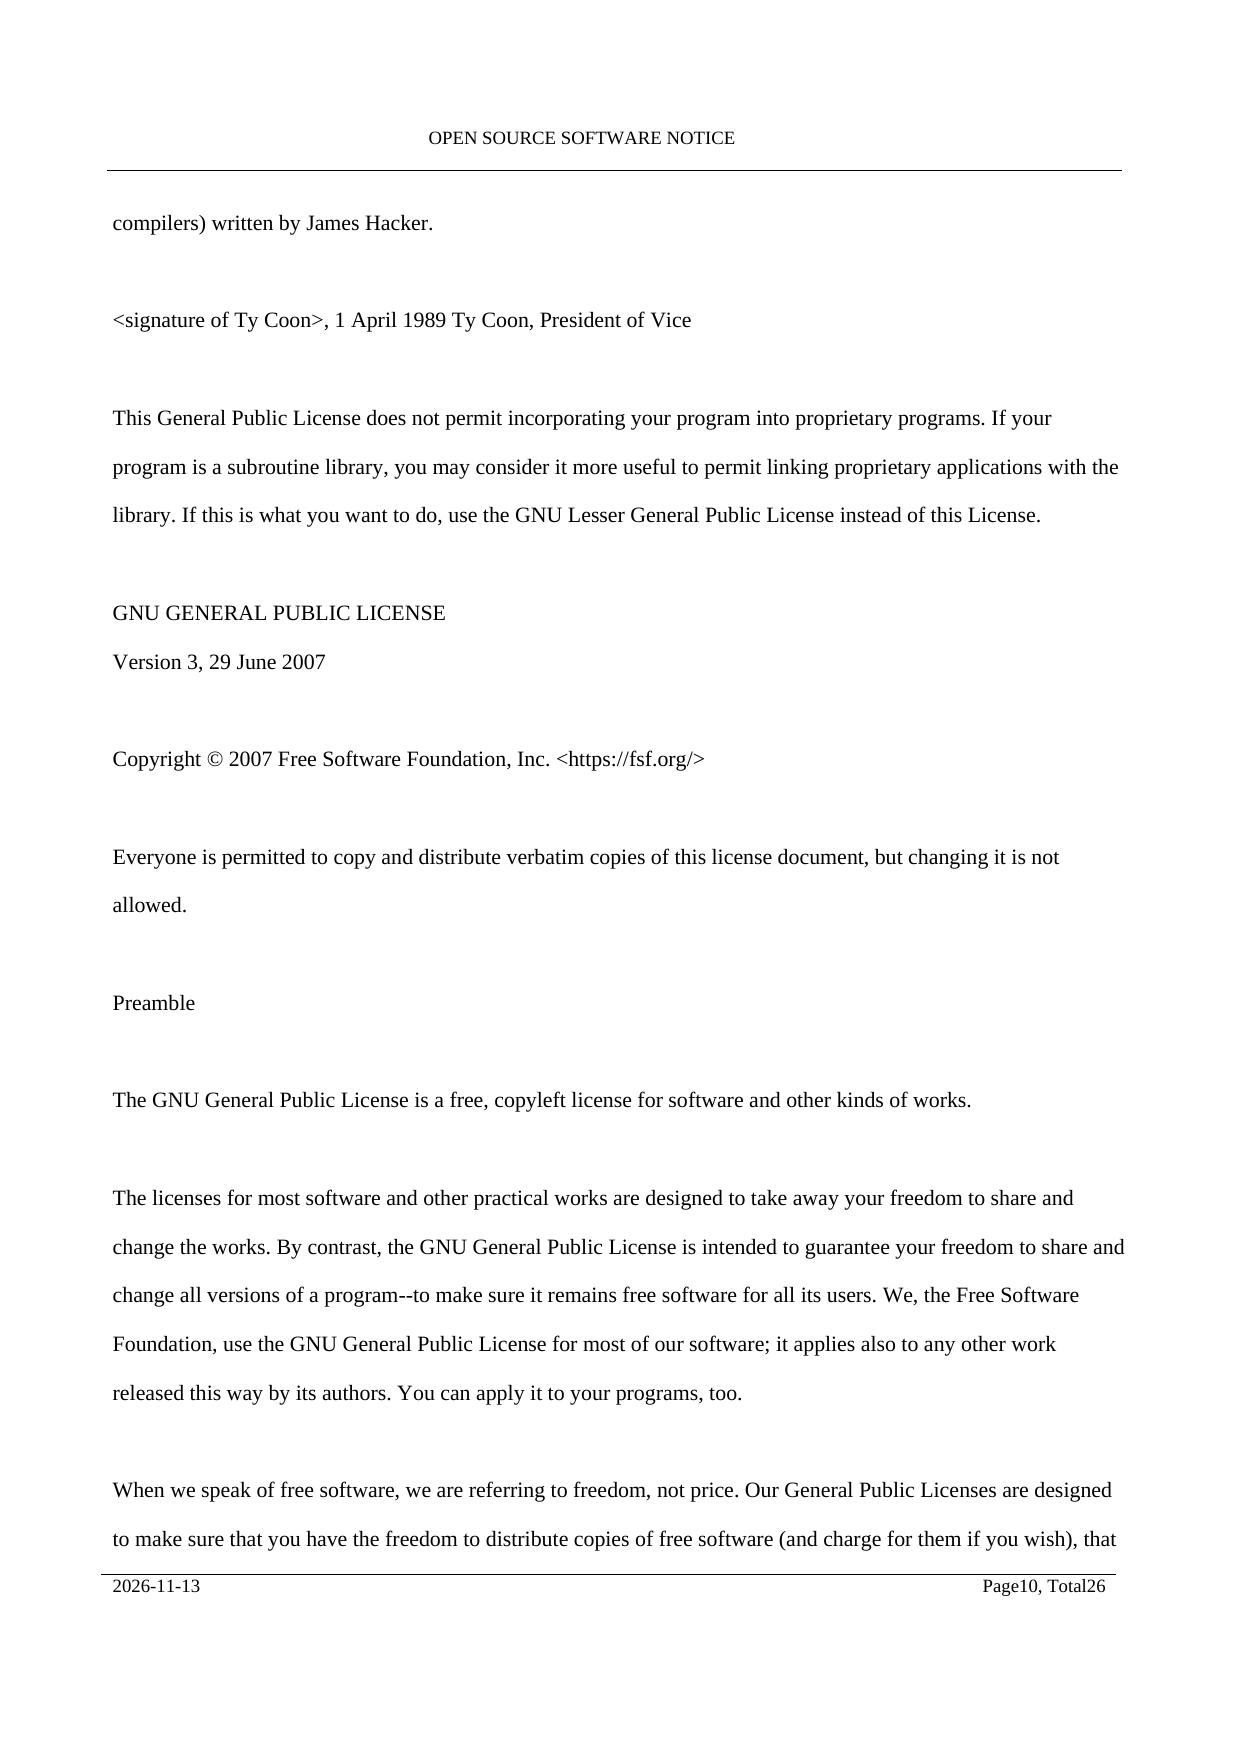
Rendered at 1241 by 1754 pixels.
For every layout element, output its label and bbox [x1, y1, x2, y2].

text [112, 206, 1128, 1555]
